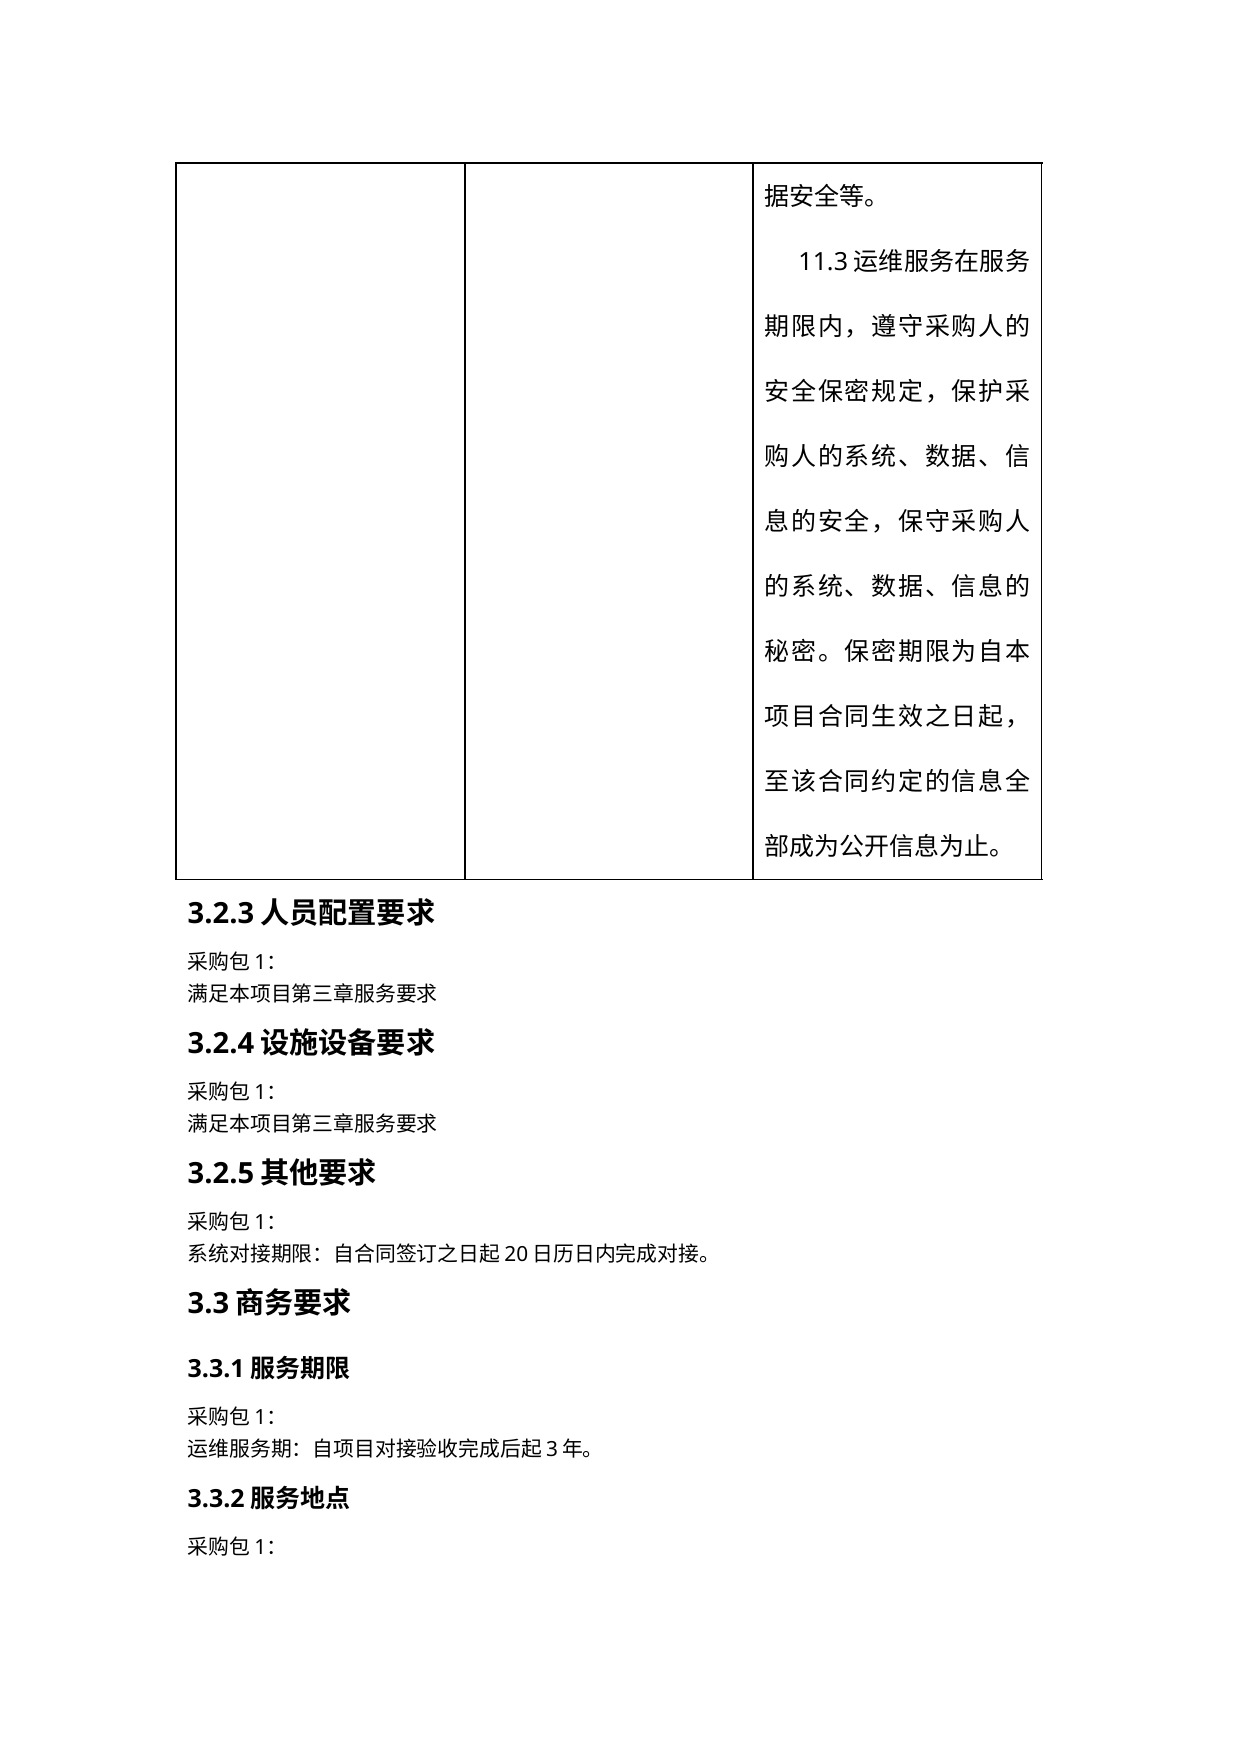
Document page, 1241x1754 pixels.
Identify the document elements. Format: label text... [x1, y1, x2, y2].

text 运维服务期：自项目对接验收完成后起3年。 [187, 1433, 1053, 1465]
text 3.2.4设施设备要求 [187, 1010, 1053, 1075]
table_cell [466, 164, 752, 878]
text 采购包1： [187, 1530, 1053, 1563]
text 采购包1： [187, 1400, 1053, 1433]
table_cell 1 [177, 164, 464, 878]
text 3.3.2服务地点 [187, 1465, 1053, 1530]
text 3.2.3人员配置要求 [187, 880, 1053, 945]
text 系统对接期限：自合同签订之日起20日历日内完成对接。 [187, 1238, 1053, 1270]
text 采购包1： [187, 1075, 1053, 1108]
text 3.3.1服务期限 [187, 1335, 1053, 1400]
text 采购包1： [187, 945, 1053, 978]
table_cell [754, 164, 1041, 878]
text 满足本项目第三章服务要求 [187, 978, 1053, 1010]
text 满足本项目第三章服务要求 [187, 1108, 1053, 1140]
text 3.3商务要求 [187, 1270, 1053, 1335]
text 3.2.5其他要求 [187, 1140, 1053, 1205]
text 采购包1： [187, 1205, 1053, 1238]
